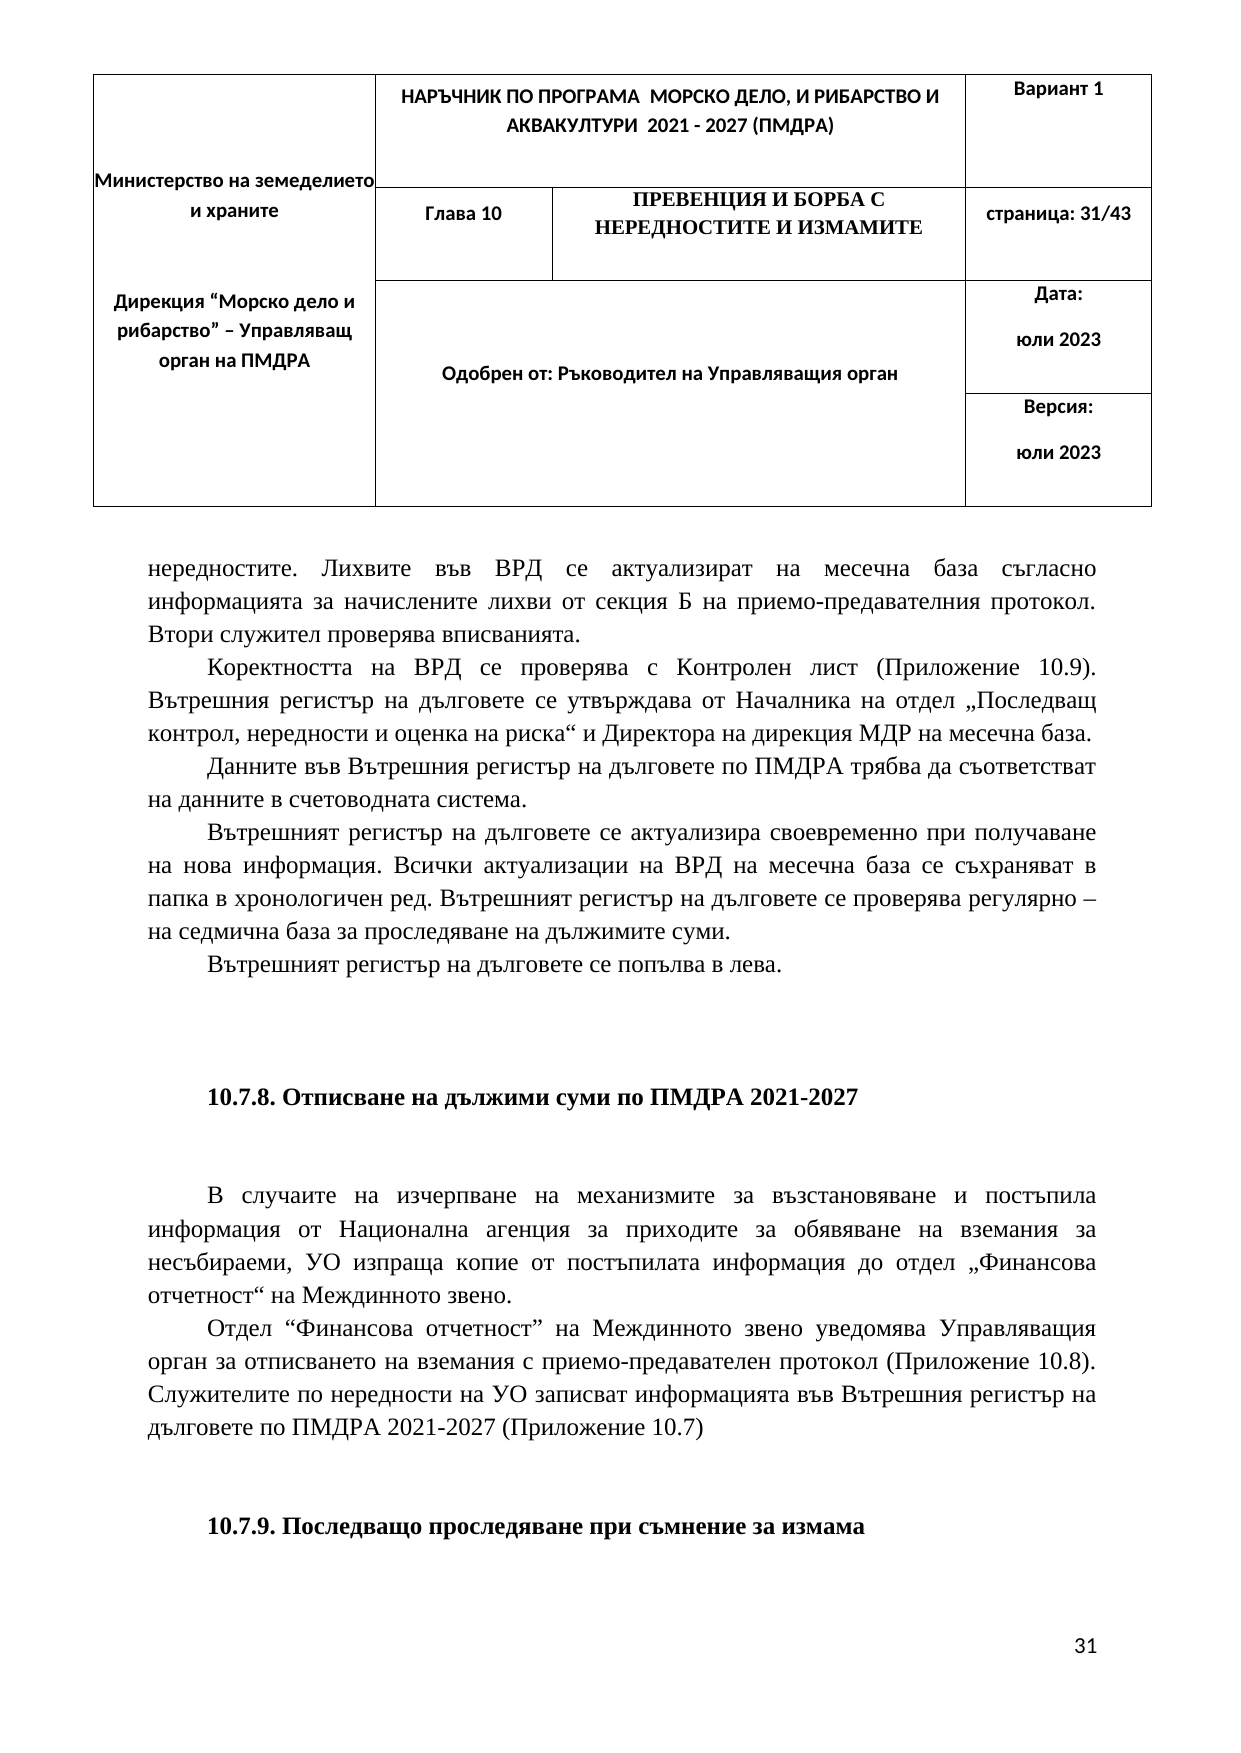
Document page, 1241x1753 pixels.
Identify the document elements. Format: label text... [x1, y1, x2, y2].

text В случаите на изчерпване на механизмите за възстановяване и постъпила информация от Национална агенция за приходите за обявяване на вземания за несъбираеми, УО изпраща копие от постъпилата информация до отдел „Финансова отчетност“ на Междинното звено. [148, 1181, 1097, 1308]
text Коректността на ВРД се проверява с Контролен лист (Приложение 10.9). Вътрешния регистър на дълговете се утвърждава от Началника на отдел „Последващ контрол, нередности и оценка на риска“ и Директора на дирекция МДР на месечна база. [148, 652, 1097, 747]
text Данните във Вътрешния регистър на дълговете по ПМДРА трябва да съответстват на данните в счетоводната система. [148, 751, 1097, 813]
text Вътрешният регистър на дълговете се актуализира своевременно при получаване на нова информация. Всички актуализации на ВРД на месечна база се съхраняват в папка в хронологичен ред. Вътрешният регистър на дълговете се проверява регулярно – на седмична база за проследяване на дължимите суми. [148, 817, 1097, 945]
text Отдел “Финансова отчетност” на Междинното звено изпраща информация до Управляващия орган до 10-то число след края на месеца за регистрирани лоши вземания и начислени лихви във формата на Приемо-предавателен протокол (Приложение 10.8). Номерата на лошите вземания определени в приемо-предавателния протокол - Секция А се отразяват във Вътрешния регистър на дълговете от служител по нередностите. Лихвите във ВРД се актуализират на месечна база съгласно информацията за начислените лихви от секция Б на приемо-предавателния протокол. Втори служител проверява вписванията. [148, 553, 1097, 648]
text Отдел “Финансова отчетност” на Междинното звено уведомява Управляващия орган за отписването на вземания с приемо-предавателен протокол (Приложение 10.8). Служителите по нередности на УО записват информацията във Вътрешния регистър на дълговете по ПМДРА 2021-2027 (Приложение 10.7) [148, 1313, 1097, 1441]
text Вътрешният регистър на дълговете се попълва в лева. [148, 949, 1097, 978]
text 10.7.8. Отписване на дължими суми по ПМДРА 2021-2027 [148, 1082, 1097, 1110]
text 10.7.9. Последващо проследяване при съмнение за измама [148, 1511, 1097, 1539]
